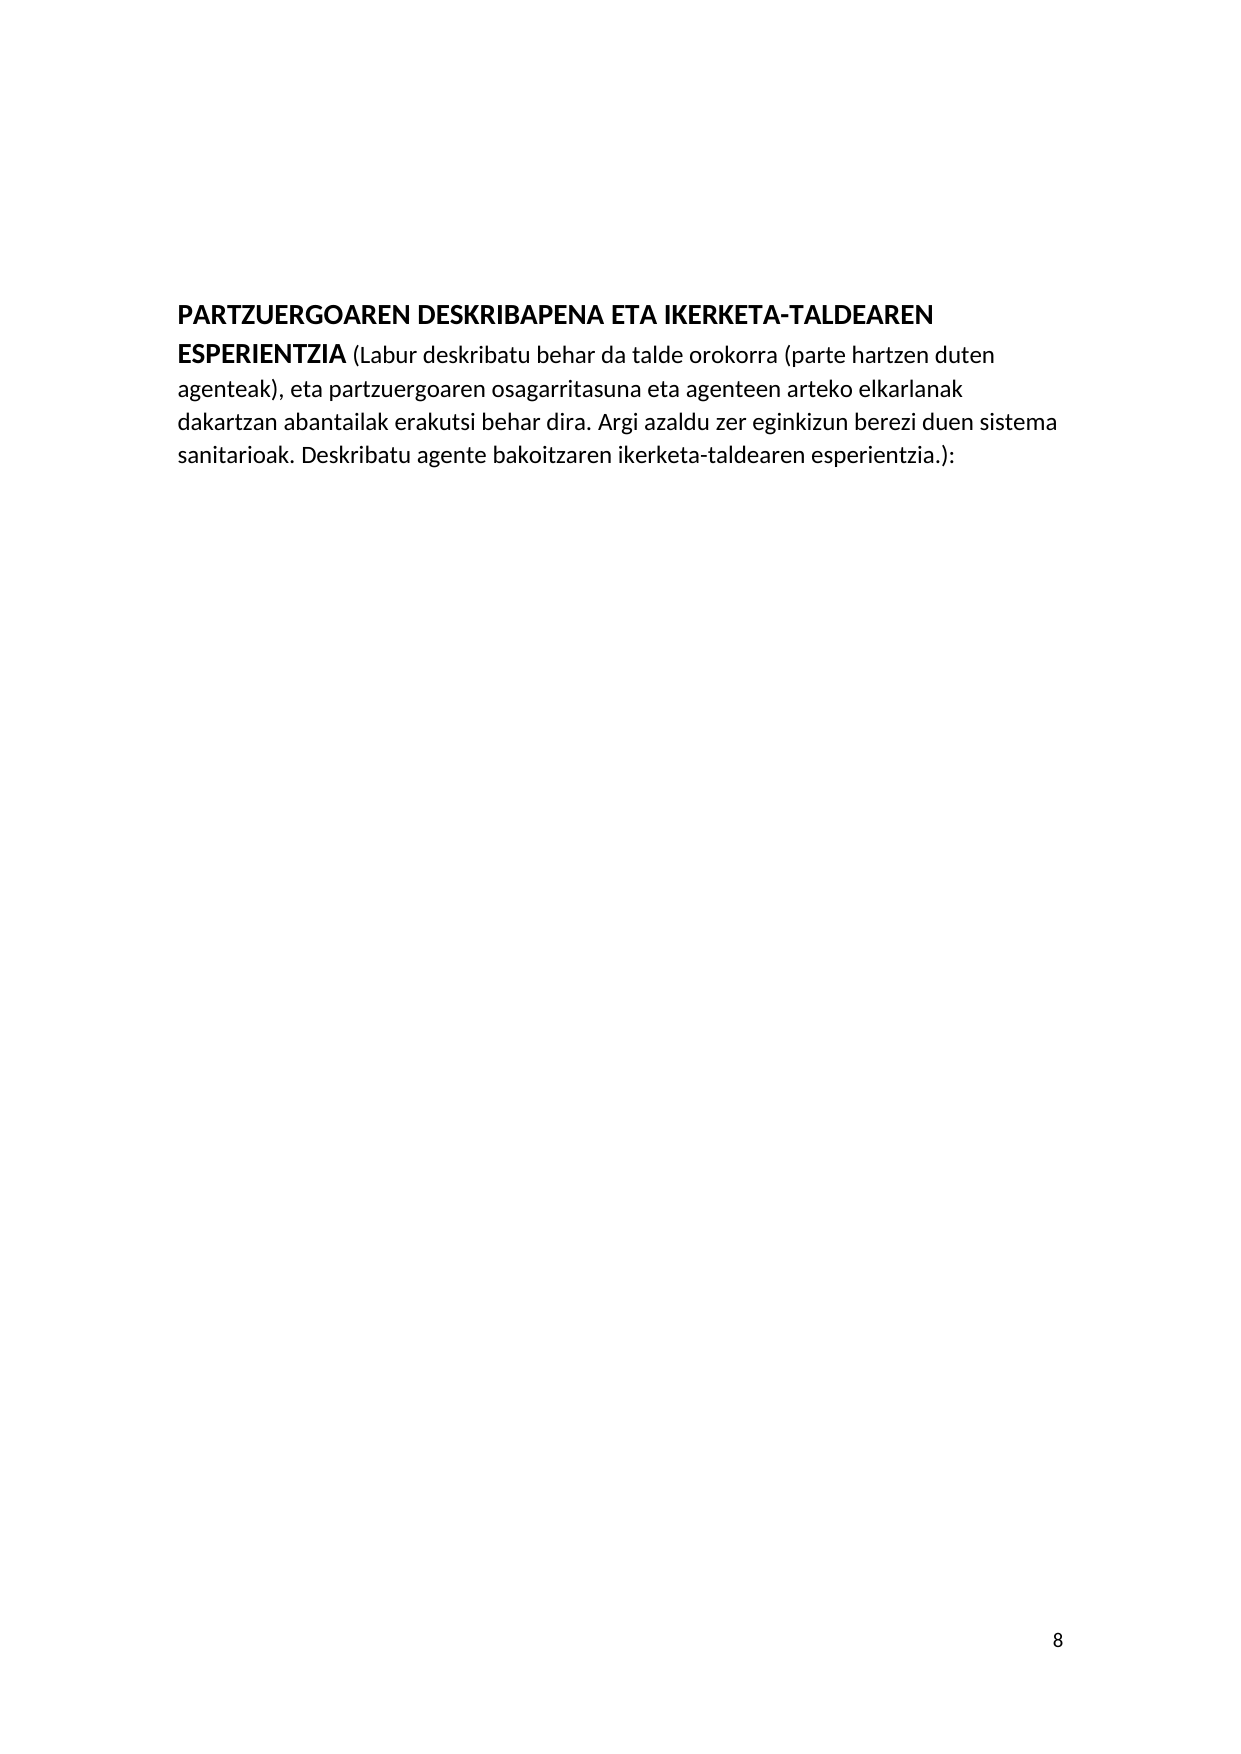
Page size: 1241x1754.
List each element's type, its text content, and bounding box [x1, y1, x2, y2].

text PARTZUERGOAREN DESKRIBAPENA ETA IKERKETA-TALDEAREN ESPERIENTZIA (Labur deskribatu behar da talde orokorra (parte hartzen duten agenteak), eta partzuergoaren osagarritasuna eta agenteen arteko elkarlanak dakartzan abantailak erakutsi behar dira. Argi azaldu zer eginkizun berezi duen sistema sanitarioak. Deskribatu agente bakoitzaren ikerketa-taldearen esperientzia.): [177, 296, 1063, 469]
